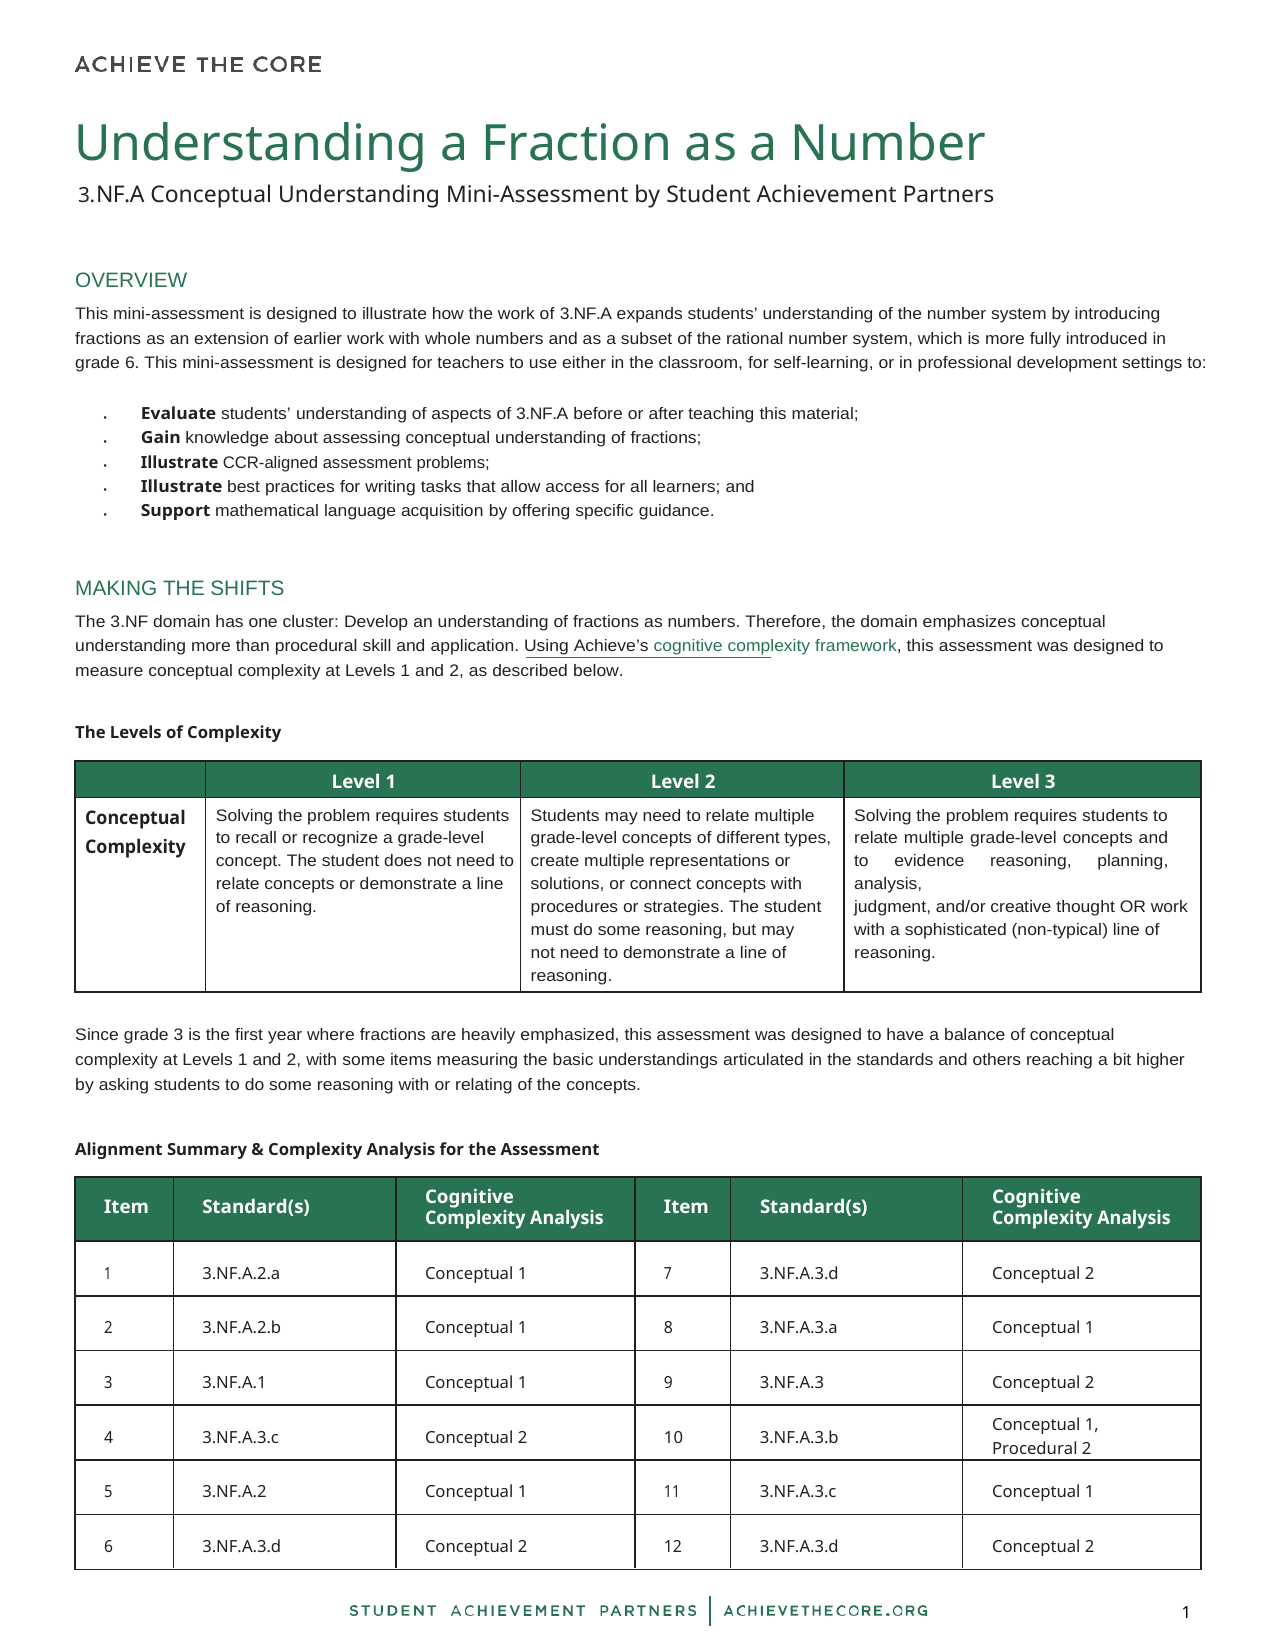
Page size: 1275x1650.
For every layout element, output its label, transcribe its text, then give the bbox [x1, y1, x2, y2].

table_cell Conceptual 1, Procedural 2 [963, 1406, 1200, 1459]
table_cell Conceptual 2 [963, 1351, 1200, 1404]
list Illustrate CCR-aligned assessment problems; [103, 450, 1214, 473]
table_header Standard(s) [731, 1178, 962, 1240]
table_cell Conceptual 1 [397, 1297, 634, 1349]
text Alignment Summary & Complexity Analysis for the Assessment [75, 1137, 1214, 1160]
table_cell 5 [76, 1461, 173, 1514]
text MAKING THE SHIFTS [75, 575, 1214, 599]
picture [173, 56, 185, 72]
table_cell Solving the problem requires students to relate multiple grade-level concepts and to evidence reasoning, planning, analysis, judgment, and/or creative thought OR work with a sophisticated (non-typical) line of reasoning. [845, 798, 1200, 991]
table_cell 12 [636, 1515, 730, 1568]
table_header Standard(s) [174, 1178, 395, 1240]
table_header Level 2 [521, 762, 843, 797]
table_header Item [76, 1178, 173, 1240]
picture [450, 1605, 474, 1616]
table_cell Conceptual 1 [397, 1461, 634, 1514]
table_cell 4 [76, 1406, 173, 1459]
picture [723, 1605, 745, 1616]
table_header [76, 762, 205, 797]
table_cell 3.NF.A.3.a [731, 1297, 962, 1349]
picture [74, 56, 90, 72]
table_header Cognitive Complexity Analysis [397, 1178, 634, 1240]
picture [138, 56, 151, 72]
table_cell 1 [76, 1242, 173, 1295]
table_header Item [636, 1178, 730, 1240]
table_cell 10 [636, 1406, 730, 1459]
list Evaluate students’ understanding of aspects of 3.NF.A before or after teaching this material; [103, 402, 1214, 424]
table_cell 3.NF.A.2 [174, 1461, 395, 1514]
table_header Level 1 [206, 762, 520, 797]
picture [92, 56, 107, 72]
table_cell Conceptual 2 [397, 1515, 634, 1568]
table_cell 3.NF.A.3.c [174, 1406, 395, 1459]
table_header Level 3 [845, 762, 1200, 797]
table_cell 3.NF.A.3.d [731, 1515, 962, 1568]
picture [309, 56, 321, 72]
picture [270, 56, 287, 72]
table_cell Conceptual 1 [397, 1351, 634, 1404]
table_cell 2 [76, 1297, 173, 1349]
table_cell 7 [636, 1242, 730, 1295]
text The 3.NF domain has one cluster: Develop an understanding of fractions as numbers. Therefore, the domain emphasizes conceptual understanding more than procedural skill and application. Using Achieve’s cognitive complexity framework, this assessment was designed to measure conceptual complexity at Levels 1 and 2, as described below. [75, 611, 1195, 680]
picture [111, 56, 124, 72]
table_cell Conceptual 2 [963, 1242, 1200, 1295]
table_cell 3.NF.A.1 [174, 1351, 395, 1404]
picture [154, 56, 169, 72]
picture [836, 1605, 859, 1616]
table_header Cognitive Complexity Analysis [963, 1178, 1200, 1240]
text OVERVIEW [75, 267, 1214, 291]
table_cell 3.NF.A.3.d [174, 1515, 395, 1568]
text Understanding a Fraction as a Number [74, 107, 1214, 175]
table_cell Conceptual 2 [397, 1406, 634, 1459]
table_cell Students may need to relate multiple grade-level concepts of different types, create multiple representations or solutions, or connect concepts with procedures or strategies. The student must do some reasoning, but may not need to demonstrate a line of reasoning. [521, 798, 843, 991]
table_cell 11 [636, 1461, 730, 1514]
table_cell Conceptual 1 [397, 1242, 634, 1295]
picture [886, 1605, 903, 1616]
list Gain knowledge about assessing conceptual understanding of fractions; [103, 426, 1214, 448]
text This mini-assessment is designed to illustrate how the work of 3.NF.A expands students’ understanding of the number system by introducing fractions as an extension of earlier work with whole numbers and as a subset of the rational number system, which is more fully introduced in grade 6. This mini-assessment is designed for teachers to use either in the classroom, for self-learning, or in professional development settings to: [75, 303, 1214, 372]
table_cell Conceptual 1 [963, 1461, 1200, 1514]
table_cell Conceptual Complexity [76, 798, 205, 991]
text Since grade 3 is the first year where fractions are heavily emphasized, this assessment was designed to have a balance of conceptual complexity at Levels 1 and 2, with some items measuring the basic understandings articulated in the standards and others reaching a bit higher by asking students to do some reasoning with or relating of the concepts. [75, 1025, 1193, 1094]
subtitle NF.A Conceptual Understanding Mini-Assessment by Student Achievement Partners [78, 178, 1214, 209]
table_cell 6 [76, 1515, 173, 1568]
table_cell 3 [76, 1351, 173, 1404]
table_cell 9 [636, 1351, 730, 1404]
picture [253, 56, 268, 72]
text The Levels of Complexity [75, 721, 1214, 744]
picture [212, 57, 226, 72]
picture [231, 57, 243, 72]
picture [291, 56, 305, 72]
table_cell 8 [636, 1297, 730, 1349]
table_cell 3.NF.A.3 [731, 1351, 962, 1404]
table_cell Solving the problem requires students to recall or recognize a grade-level concept. The student does not need to relate concepts or demonstrate a line of reasoning. [206, 798, 520, 991]
table_cell 3.NF.A.3.c [731, 1461, 962, 1514]
table_cell 3.NF.A.2.a [174, 1242, 395, 1295]
list Illustrate best practices for writing tasks that allow access for all learners; and [103, 474, 1214, 497]
table_cell 3.NF.A.3.b [731, 1406, 962, 1459]
list Support mathematical language acquisition by offering specific guidance. [103, 499, 1214, 522]
table_cell Conceptual 2 [963, 1515, 1200, 1568]
table_cell Conceptual 1 [963, 1297, 1200, 1349]
table_cell 3.NF.A.2.b [174, 1297, 395, 1349]
table_cell 3.NF.A.3.d [731, 1242, 962, 1295]
